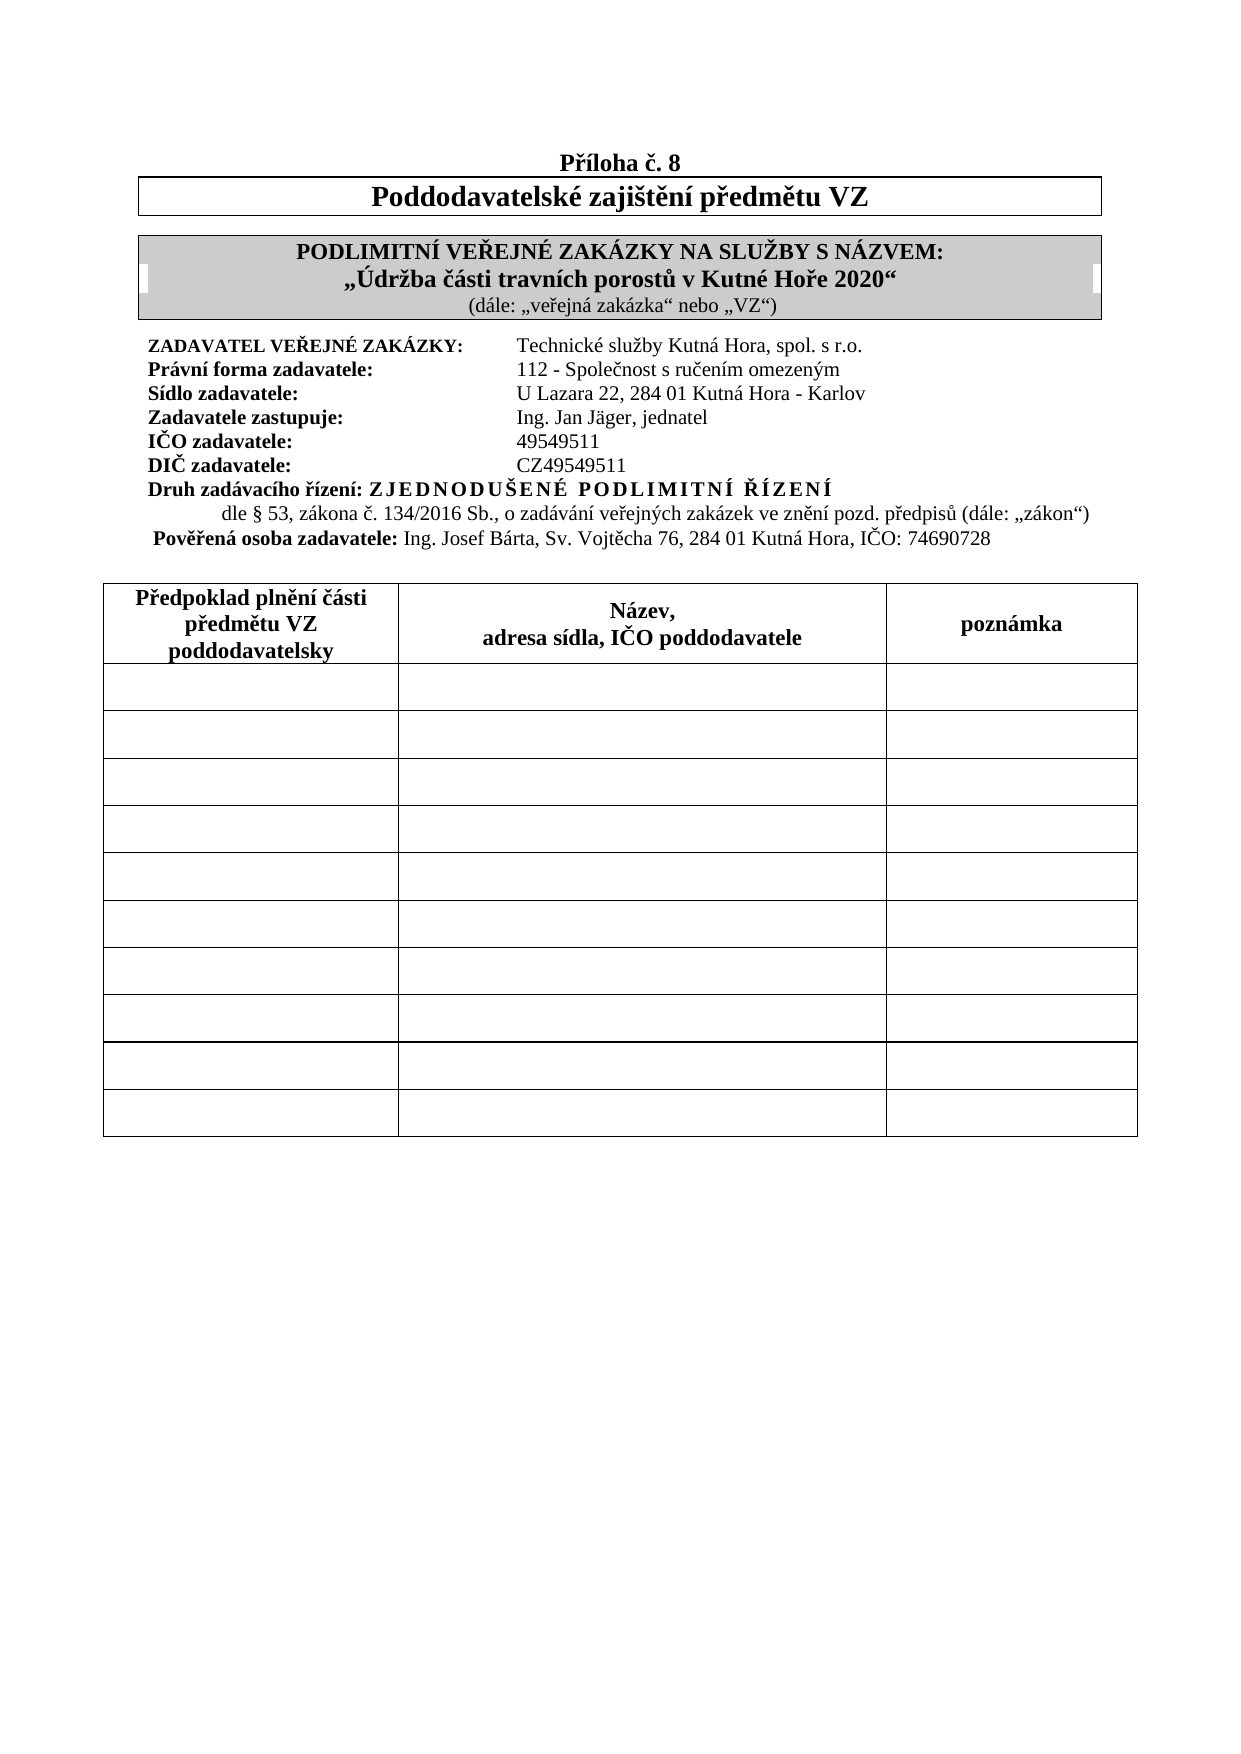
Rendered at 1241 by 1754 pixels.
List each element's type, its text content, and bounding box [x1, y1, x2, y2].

text Poddodavatelské zajištění předmětu VZ [139, 178, 1101, 215]
table_header Název, adresa sídla, IČO poddodavatele [399, 584, 886, 663]
table_cell [887, 1090, 1137, 1136]
table_cell [104, 853, 398, 899]
text dle § 53, zákona č. 134/2016 Sb., o zadávání veřejných zakázek ve znění pozd. předpisů (dále: „zákon“) [221, 501, 1093, 525]
table_cell [887, 711, 1137, 758]
table_cell [399, 664, 886, 710]
table_cell [104, 1090, 398, 1136]
text „Údržba části travních porostů v Kutné Hoře 2020“ [148, 264, 1093, 290]
table_cell [104, 901, 398, 947]
table_cell [104, 1043, 398, 1089]
table_cell [399, 853, 886, 899]
table_cell [104, 995, 398, 1041]
text PODLIMITNÍ VEŘEJNÉ ZAKÁZKY NA SLUŽBY S NÁZVEM: [139, 236, 1101, 264]
text Sídlo zadavatele: U Lazara 22, 284 01 Kutná Hora - Karlov [148, 381, 1093, 405]
text ZADAVATEL VEŘEJNÉ ZAKÁZKY: Technické služby Kutná Hora, spol. s r.o. [148, 333, 1093, 357]
text Druh zadávacího řízení: ZJEDNODUŠENÉ PODLIMITNÍ ŘÍZENÍ [148, 477, 1093, 501]
table_cell [887, 901, 1137, 947]
table_cell [887, 853, 1137, 899]
text (dále: „veřejná zakázka“ nebo „VZ“) [139, 290, 1101, 319]
table_cell [399, 711, 886, 758]
table_cell [887, 664, 1137, 710]
table_header poznámka [887, 584, 1137, 663]
table_cell [887, 759, 1137, 805]
table_cell [887, 995, 1137, 1041]
table_cell [399, 1090, 886, 1136]
text Pověřená osoba zadavatele: Ing. Josef Bárta, Sv. Vojtěcha 76, 284 01 Kutná Hora, IČO: 74690728 [148, 525, 1093, 549]
text Příloha č. 8 [148, 148, 1093, 176]
table_cell [887, 806, 1137, 852]
table_header Předpoklad plnění části předmětu VZ poddodavatelsky [104, 584, 398, 663]
table_cell [887, 948, 1137, 994]
text DIČ zadavatele: CZ49549511 [148, 453, 1093, 477]
table_cell [399, 948, 886, 994]
text Zadavatele zastupuje: Ing. Jan Jäger, jednatel [148, 405, 1093, 429]
table_cell [399, 759, 886, 805]
table_cell [104, 759, 398, 805]
text IČO zadavatele: 49549511 [148, 429, 1093, 453]
table_cell [104, 948, 398, 994]
table_cell [399, 995, 886, 1041]
table_cell [399, 806, 886, 852]
text Právní forma zadavatele: 112 - Společnost s ručením omezeným [148, 357, 1093, 381]
table_cell [104, 664, 398, 710]
table_cell [399, 901, 886, 947]
table_cell [104, 806, 398, 852]
table_cell [104, 711, 398, 758]
table_cell [399, 1043, 886, 1089]
table_cell [887, 1043, 1137, 1089]
